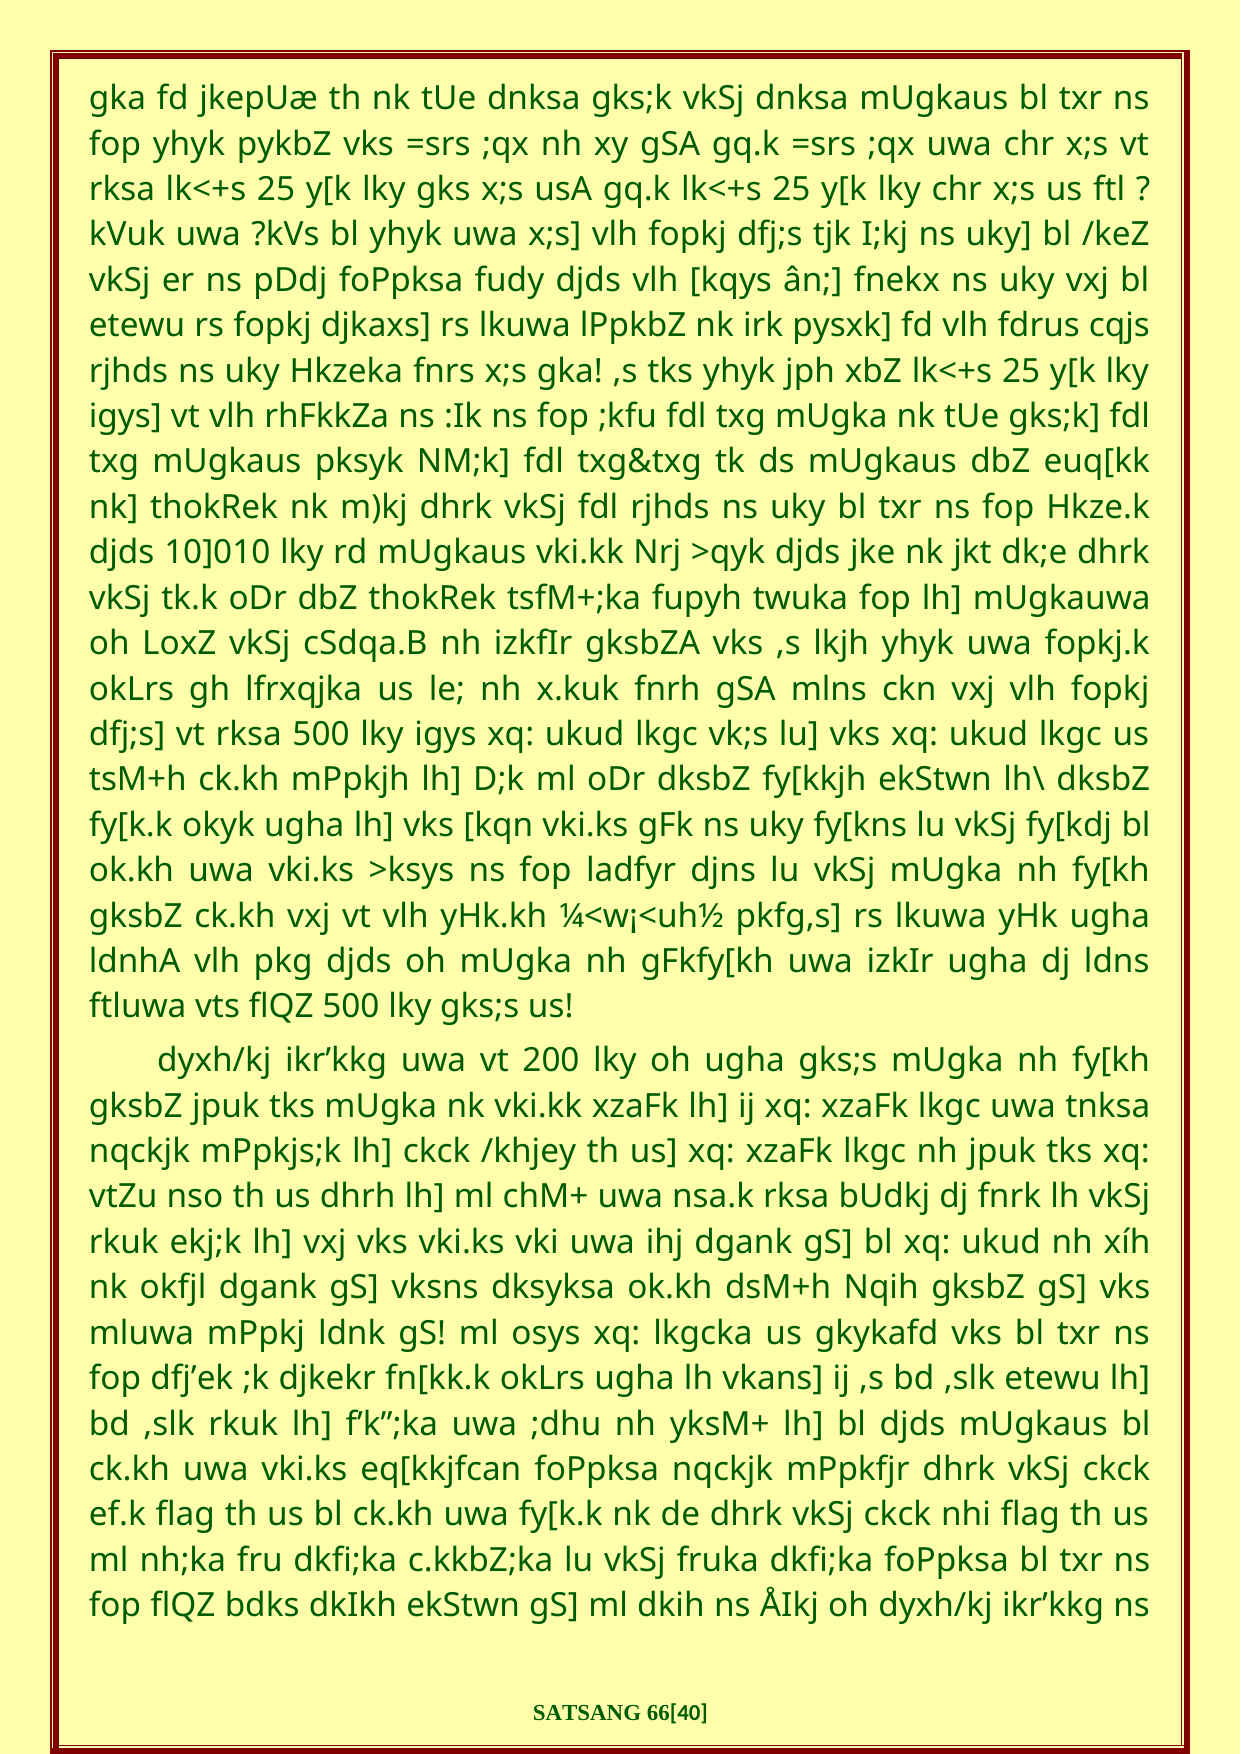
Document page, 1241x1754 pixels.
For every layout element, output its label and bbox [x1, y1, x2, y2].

text [89, 1036, 1152, 1626]
text [89, 74, 1152, 1028]
